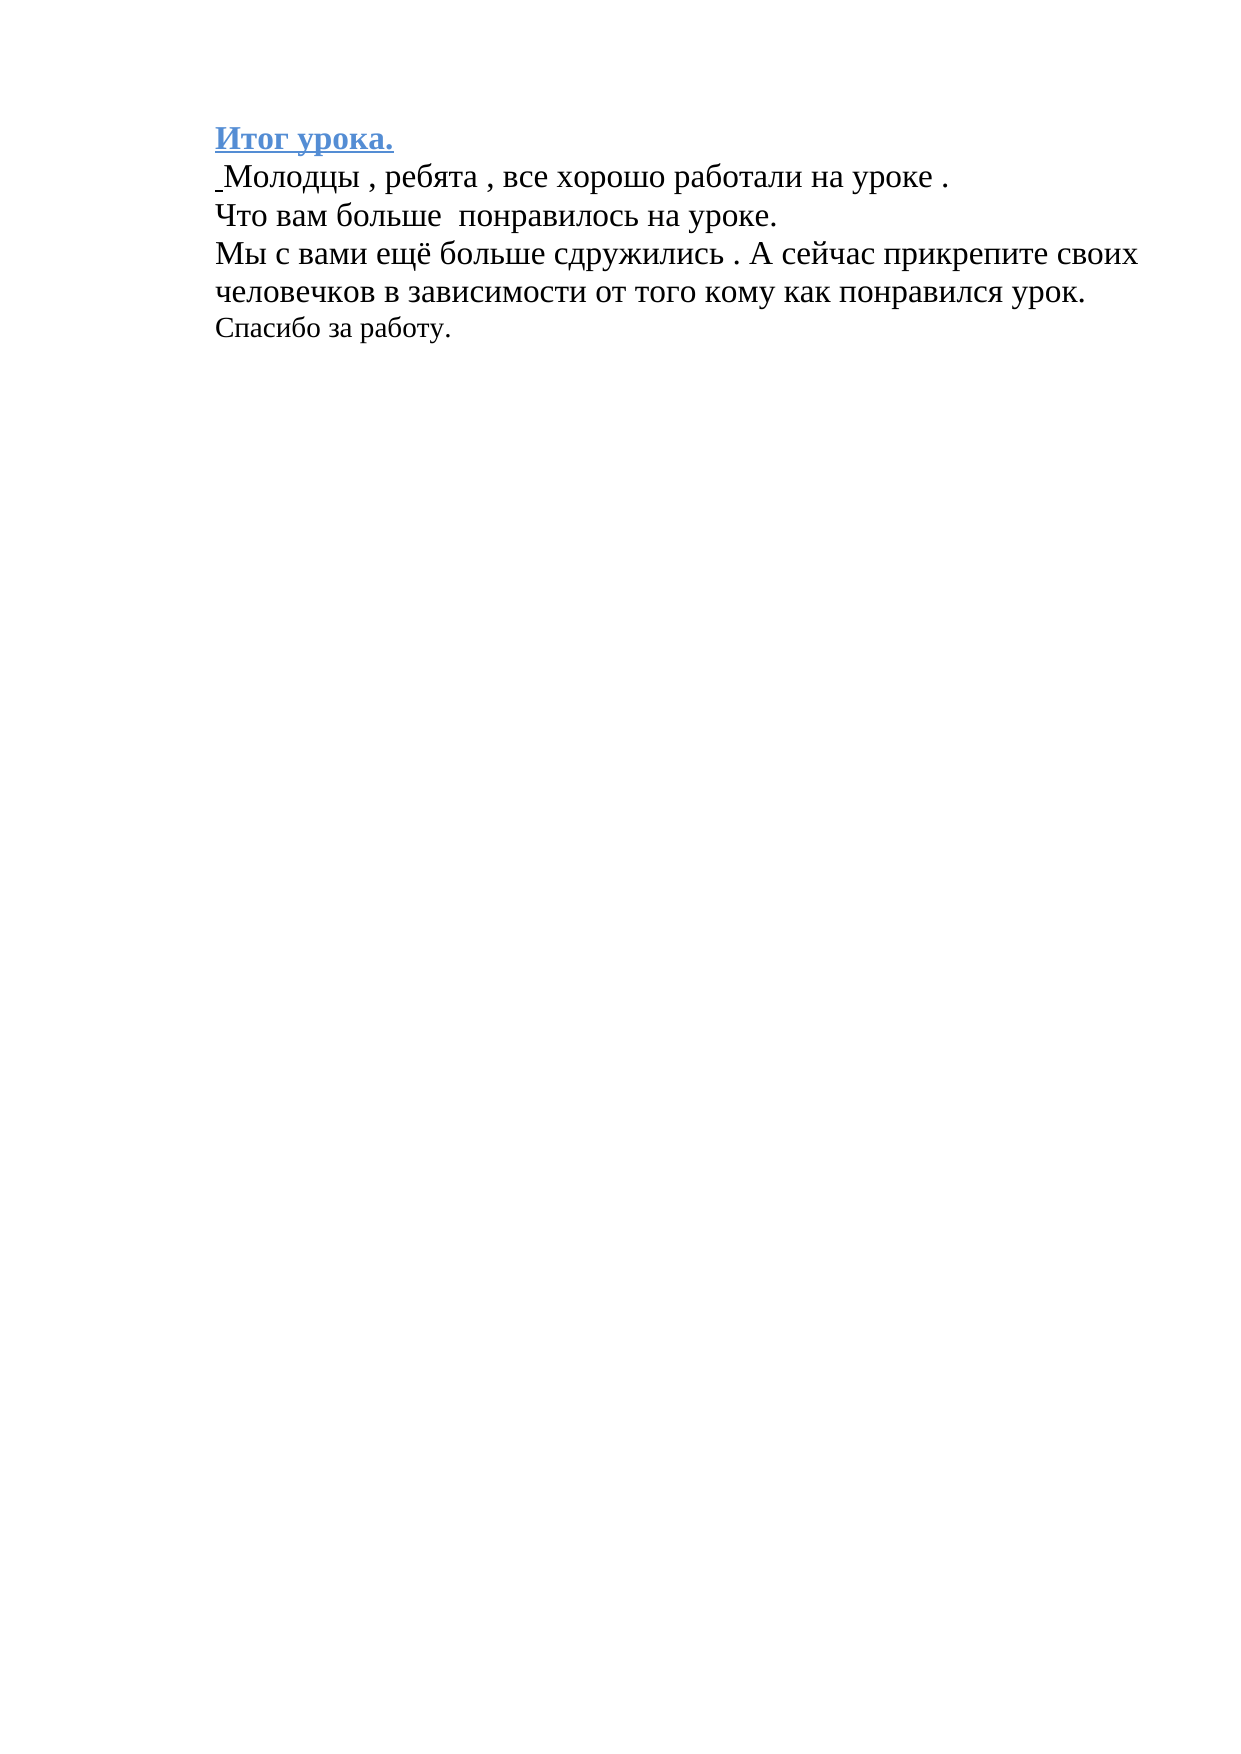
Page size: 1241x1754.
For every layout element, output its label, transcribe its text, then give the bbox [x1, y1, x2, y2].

text Молодцы , ребята , все хорошо работали на уроке . [215, 156, 1152, 195]
text Спасибо за работу. ешаем примеры на карточках рыбки.(ны. [215, 310, 1152, 343]
text Мы с вами ещё больше сдружились . А сейчас прикрепите своих человечков в зависимости от того кому как понравился урок. [215, 233, 1152, 310]
text Итог урока. [215, 118, 1152, 156]
text Что вам больше понравилось на уроке. [215, 195, 1152, 233]
